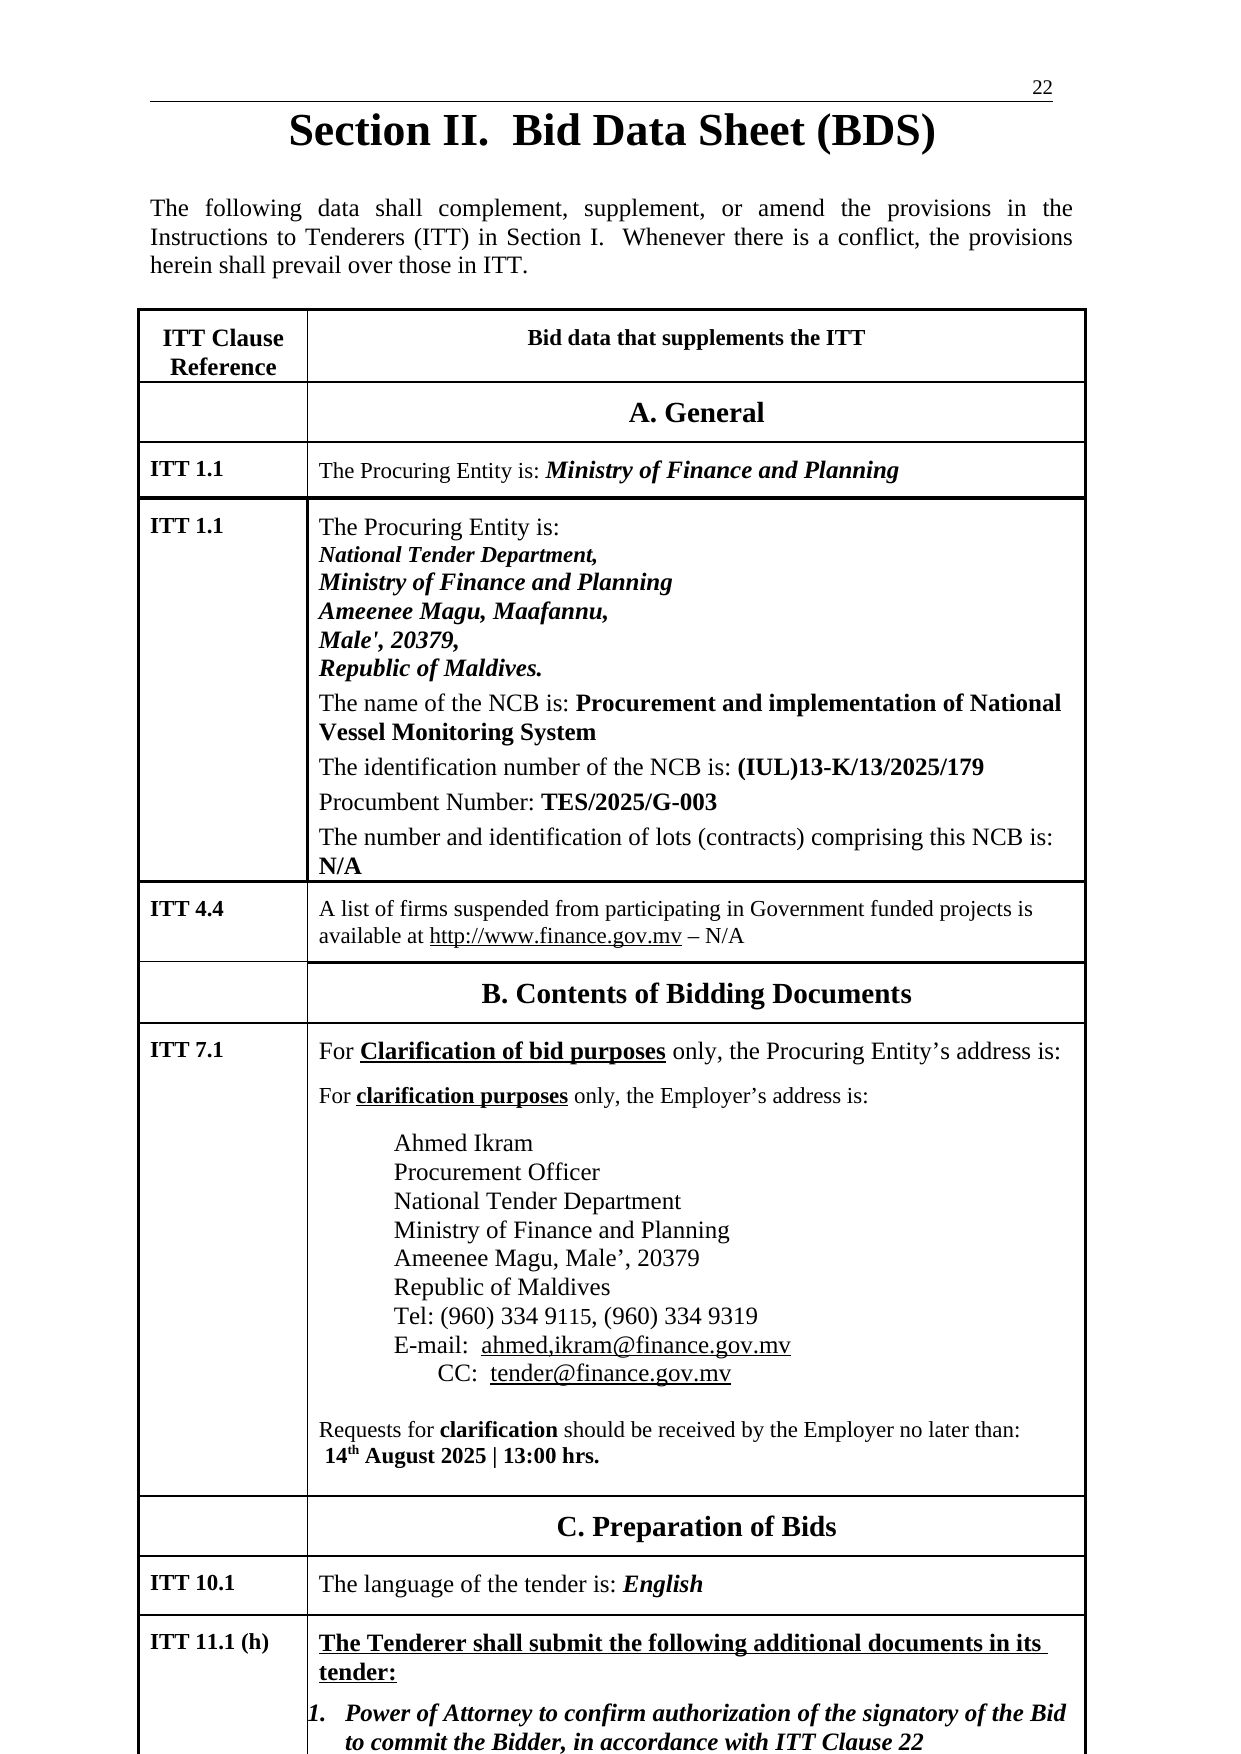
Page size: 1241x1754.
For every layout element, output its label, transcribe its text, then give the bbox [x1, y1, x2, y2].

table_cell ITT 11.1 (h) [140, 1616, 307, 1754]
table_cell A list of firms suspended from participating in Government funded projects is available at http://www.finance.gov.mv – N/A [308, 883, 1084, 961]
table_cell The Procuring Entity is: National Tender Department, Ministry of Finance and Planning Ameenee Magu, Maafannu, Male', 20379, Republic of Maldives. The name of the NCB is: Procurement and implementation of National Vessel Monitoring System The identification number of the NCB is: (IUL)13-K/13/2025/179 Procumbent Number: TES/2025/G-003 The number and identification of lots (contracts) comprising this NCB is: N/A [309, 500, 1084, 880]
table_cell ITT 1.1 [140, 443, 307, 496]
table_cell The Procuring Entity is: Ministry of Finance and Planning [308, 443, 1084, 496]
table_cell The language of the tender is: English [308, 1557, 1084, 1614]
table_cell For Clarification of bid purposes only, the Procuring Entity’s address is: For clarification purposes only, the Employer’s address is: Ahmed Ikram Procurement Officer National Tender Department Ministry of Finance and Planning Ameenee Magu, Male’, 20379 Republic of Maldives Tel: (960) 334 9115, (960) 334 9319 E-mail: ahmed,ikram@finance.gov.mv CC: tender@finance.gov.mv Requests for clarification should be received by the Employer no later than: 14th August 2025 | 13:00 hrs. [308, 1024, 1084, 1495]
table_cell ITT 7.1 [140, 1024, 307, 1495]
table_cell B. Contents of Bidding Documents [308, 964, 1084, 1022]
table_cell [140, 962, 307, 1022]
table_cell ITT 1.1 [140, 500, 306, 880]
table_header Section II. Bid Data Sheet (BDS) The following data shall complement, supplement, or amend the provisions in the Instructions to Tenderers (ITT) in Section I. Whenever there is a conflict, the provisions herein shall prevail over those in ITT. [139, 0, 1086, 308]
table_cell [140, 1497, 307, 1555]
table_cell C. Preparation of Bids [308, 1497, 1084, 1555]
table_cell A. General [308, 383, 1084, 441]
table_cell Bid data that supplements the ITT [308, 311, 1084, 381]
table_cell [140, 383, 307, 441]
table_cell ITT 10.1 [140, 1557, 307, 1614]
table_cell ITT 4.4 [140, 883, 307, 961]
table_cell ITT Clause Reference [140, 311, 307, 381]
table_cell The Tenderer shall submit the following additional documents in its tender: Power of Attorney to confirm authorization of the signatory of the Bid to commit the Bidder, in accordance with ITT Clause 22 Business Registration Certificate GST Registration. System design and architecture Hardware and software specifications with compliance evidence Implementation methodology and schedule Detailed training program (especially for MPS personnel) Support, maintenance, and integration plans Valid technical certifications for proposed equipment and systems [308, 1616, 1084, 1754]
